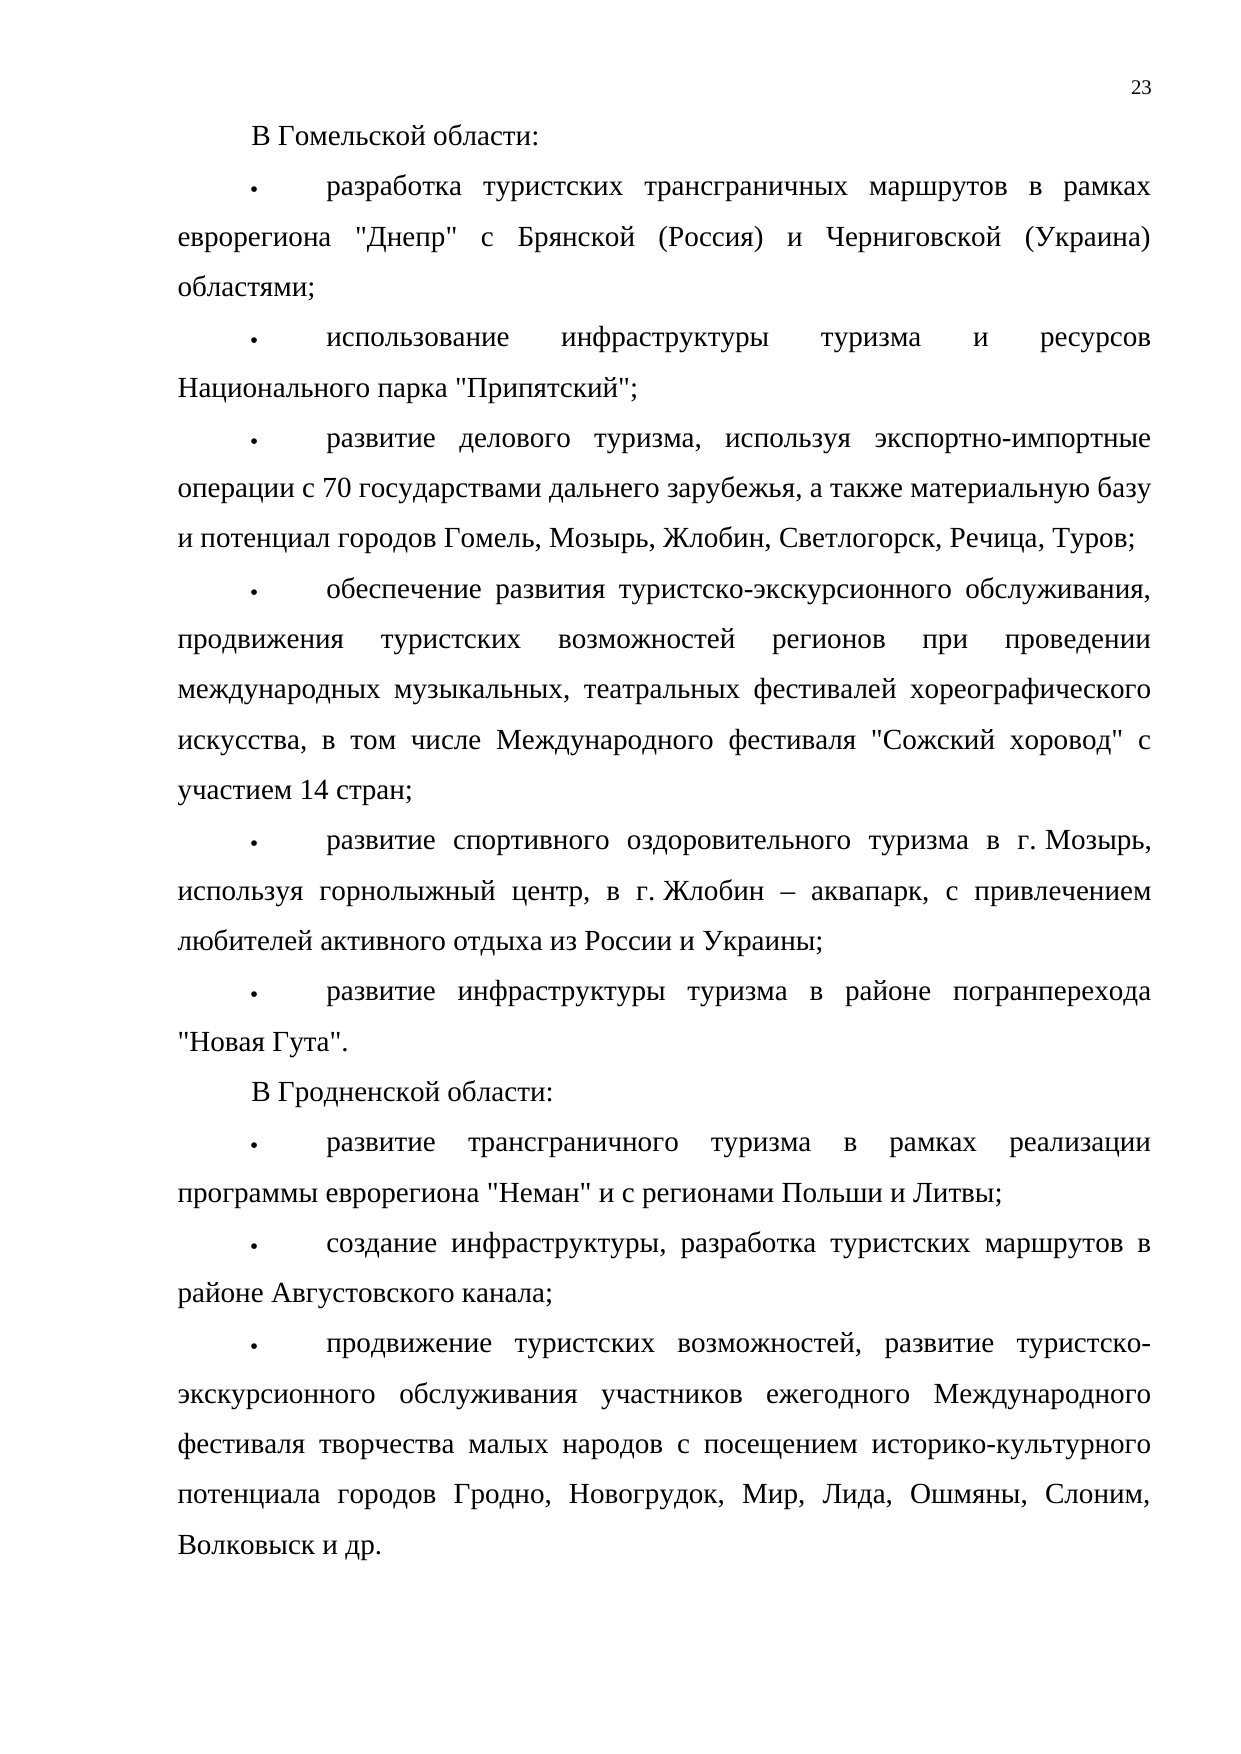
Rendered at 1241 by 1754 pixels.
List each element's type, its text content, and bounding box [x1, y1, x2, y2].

list создание инфраструктуры, разработка туристских маршрутов в районе Августовского канала; [177, 1225, 1152, 1309]
text В Гомельской области: [177, 118, 1152, 152]
list развитие трансграничного туризма в рамках реализации программы еврорегиона "Неман" и с регионами Польши и Литвы; [177, 1124, 1152, 1208]
list обеспечение развития туристско-экскурсионного обслуживания, продвижения туристских возможностей регионов при проведении международных музыкальных, театральных фестивалей хореографического искусства, в том числе Международного фестиваля "Сожский хоровод" с участием 14 стран; [177, 571, 1152, 806]
list продвижение туристских возможностей, развитие туристско-экскурсионного обслуживания участников ежегодного Международного фестиваля творчества малых народов с посещением историко-культурного потенциала городов Гродно, Новогрудок, Мир, Лида, Ошмяны, Слоним, Волковыск и др. [177, 1326, 1152, 1560]
list развитие спортивного оздоровительного туризма в г. Мозырь, используя горнолыжный центр, в г. Жлобин – аквапарк, с привлечением любителей активного отдыха из России и Украины; [177, 822, 1152, 957]
list использование инфраструктуры туризма и ресурсов Национального парка "Припятский"; [177, 319, 1152, 403]
list развитие делового туризма, используя экспортно-импортные операции с 70 государствами дальнего зарубежья, а также материальную базу и потенциал городов Гомель, Мозырь, Жлобин, Светлогорск, Речица, Туров; [177, 420, 1152, 554]
list развитие инфраструктуры туризма в районе погранперехода "Новая Гута". [177, 973, 1152, 1057]
text В Гродненской области: [177, 1074, 1152, 1108]
list разработка туристских трансграничных маршрутов в рамках еврорегиона "Днепр" с Брянской (Россия) и Черниговской (Украина) областями; [177, 168, 1152, 303]
